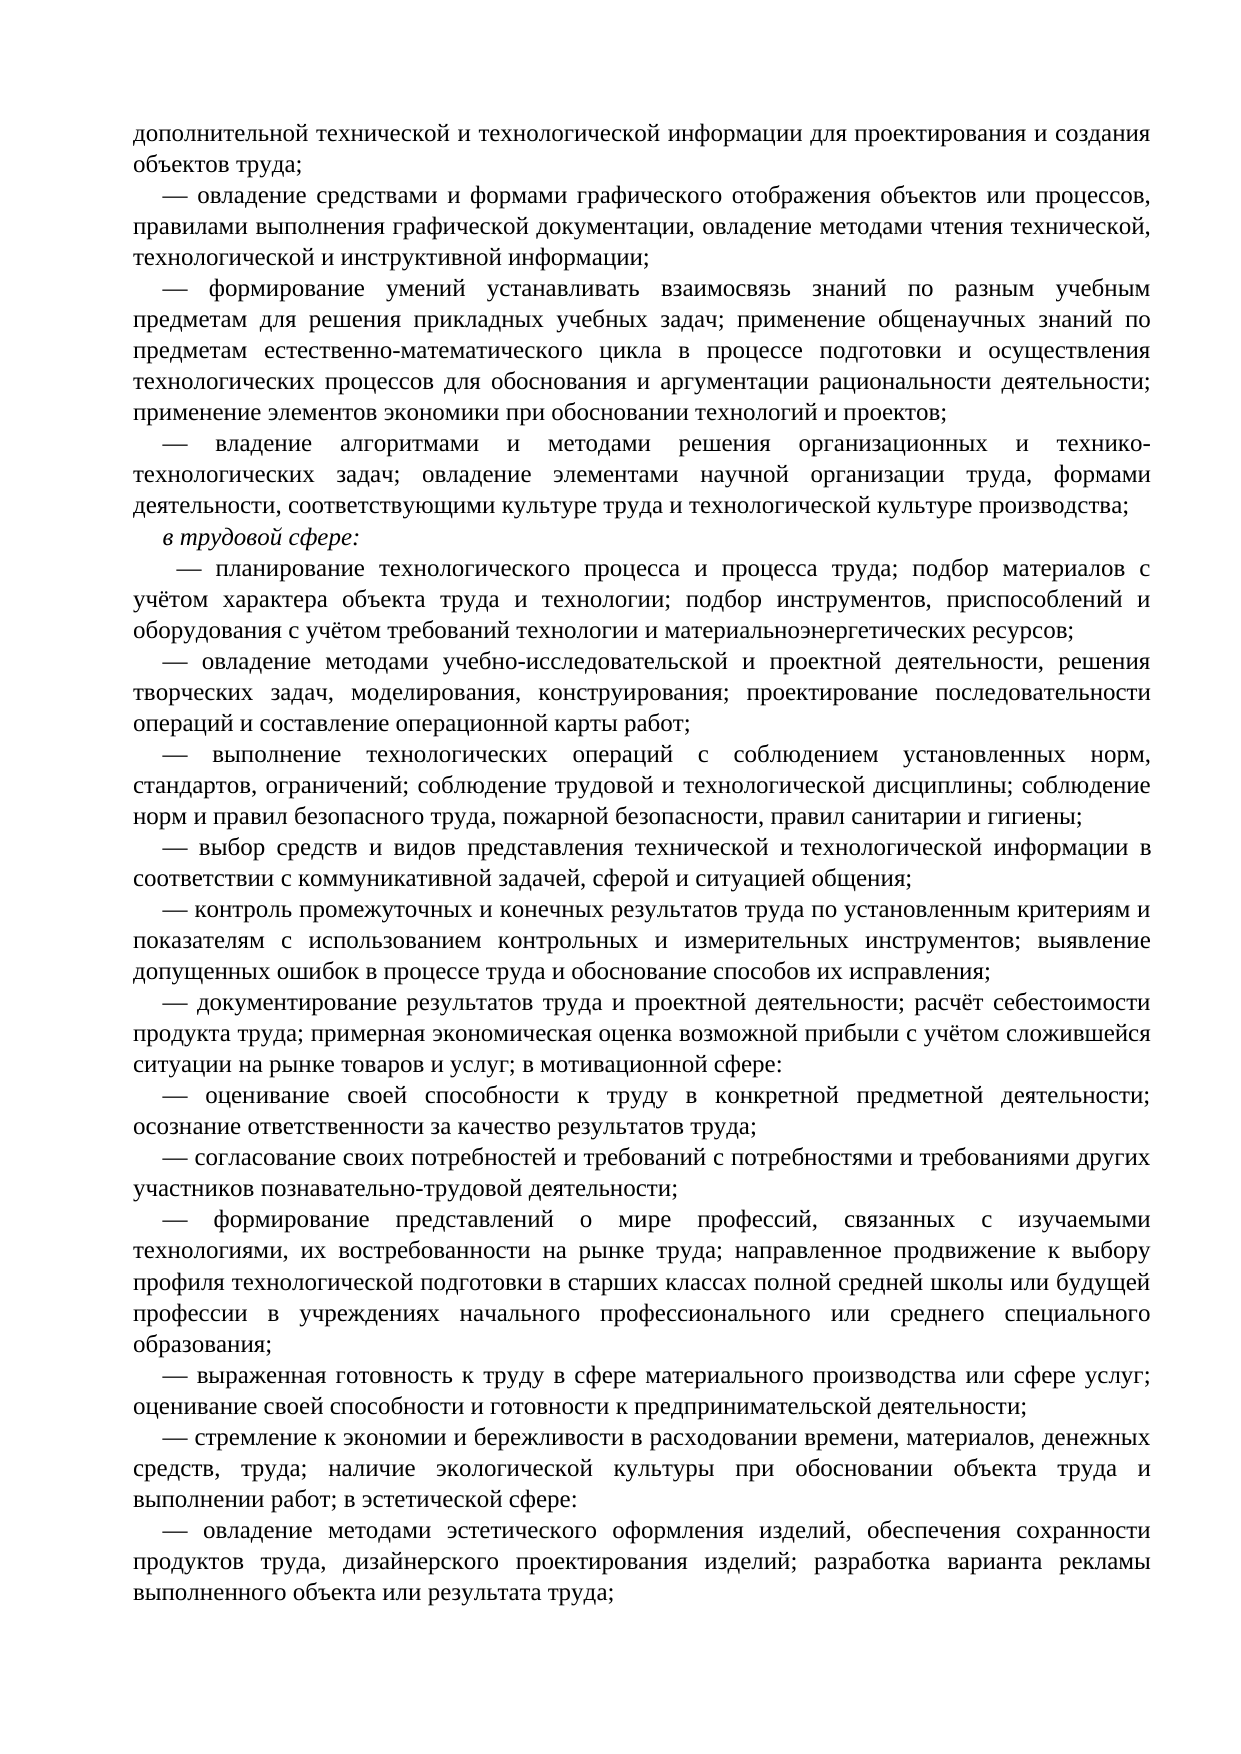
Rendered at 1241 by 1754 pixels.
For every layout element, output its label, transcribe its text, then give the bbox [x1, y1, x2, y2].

list — стремление к экономии и бережливости в расходовании времени, материалов, денежных средств, труда; наличие экологической культуры при обосновании объекта труда и выполнении работ; в эстетической сфере: [133, 1422, 1152, 1513]
list — овладение методами учебно-исследовательской и проектной деятельности, решения творческих задач, моделирования, конструирования; проектирование последовательности операций и составление операционной карты работ; [133, 646, 1152, 737]
list — оценивание своей способности к труду в конкретной предметной деятельности; осознание ответственности за качество результатов труда; [133, 1080, 1152, 1140]
list — овладение методами эстетического оформления изделий, обеспечения сохранности продуктов труда, дизайнерского проектирования изделий; разработка варианта рекламы выполненного объекта или результата труда; [133, 1515, 1152, 1606]
list — выбор средств и видов представления технической и технологической информации в соответствии с коммуникативной задачей, сферой и ситуацией общения; [133, 832, 1152, 892]
list — контроль промежуточных и конечных результатов труда по установленным критериям и показателям с использованием контрольных и измерительных инструментов; выявление допущенных ошибок в процессе труда и обоснование способов их исправления; [133, 894, 1152, 985]
list в трудовой сфере: [133, 522, 1152, 550]
list — владение алгоритмами и методами решения организационных и технико-технологических задач; овладение элементами научной организации труда, формами деятельности, соответствующими культуре труда и технологической культуре производства; [133, 428, 1152, 519]
list — согласование своих потребностей и требований с потребностями и требованиями других участников познавательно-трудовой деятельности; [133, 1142, 1152, 1202]
list — документирование результатов труда и проектной деятельности; расчёт себестоимости продукта труда; примерная экономическая оценка возможной прибыли с учётом сложившейся ситуации на рынке товаров и услуг; в мотивационной сфере: [133, 987, 1152, 1078]
list — формирование представлений о мире профессий, связанных с изучаемыми технологиями, их востребованности на рынке труда; направленное продвижение к выбору профиля технологической подготовки в старших классах полной средней школы или будущей профессии в учреждениях начального профессионального или среднего специального образования; [133, 1204, 1152, 1357]
list — выполнение технологических операций с соблюдением установленных норм, стандартов, ограничений; соблюдение трудовой и технологической дисциплины; соблюдение норм и правил безопасного труда, пожарной безопасности, правил санитарии и гигиены; [133, 739, 1152, 830]
list — выраженная готовность к труду в сфере материального производства или сфере услуг; оценивание своей способности и готовности к предпринимательской деятельности; [133, 1360, 1152, 1419]
list — овладение средствами и формами графического отображения объектов или процессов, правилами выполнения графической документации, овладение методами чтения технической, технологической и инструктивной информации; [133, 180, 1152, 271]
list — планирование технологического процесса и процесса труда; подбор материалов с учётом характера объекта труда и технологии; подбор инструментов, приспособлений и оборудования с учётом требований технологии и материальноэнергетических ресурсов; [133, 553, 1152, 643]
list — формирование умений устанавливать взаимосвязь знаний по разным учебным предметам для решения прикладных учебных задач; применение общенаучных знаний по предметам естественно-математического цикла в процессе подготовки и осуществления технологических процессов для обоснования и аргументации рациональности деятельности; применение элементов экономики при обосновании технологий и проектов; [133, 273, 1152, 426]
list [133, 118, 1152, 178]
